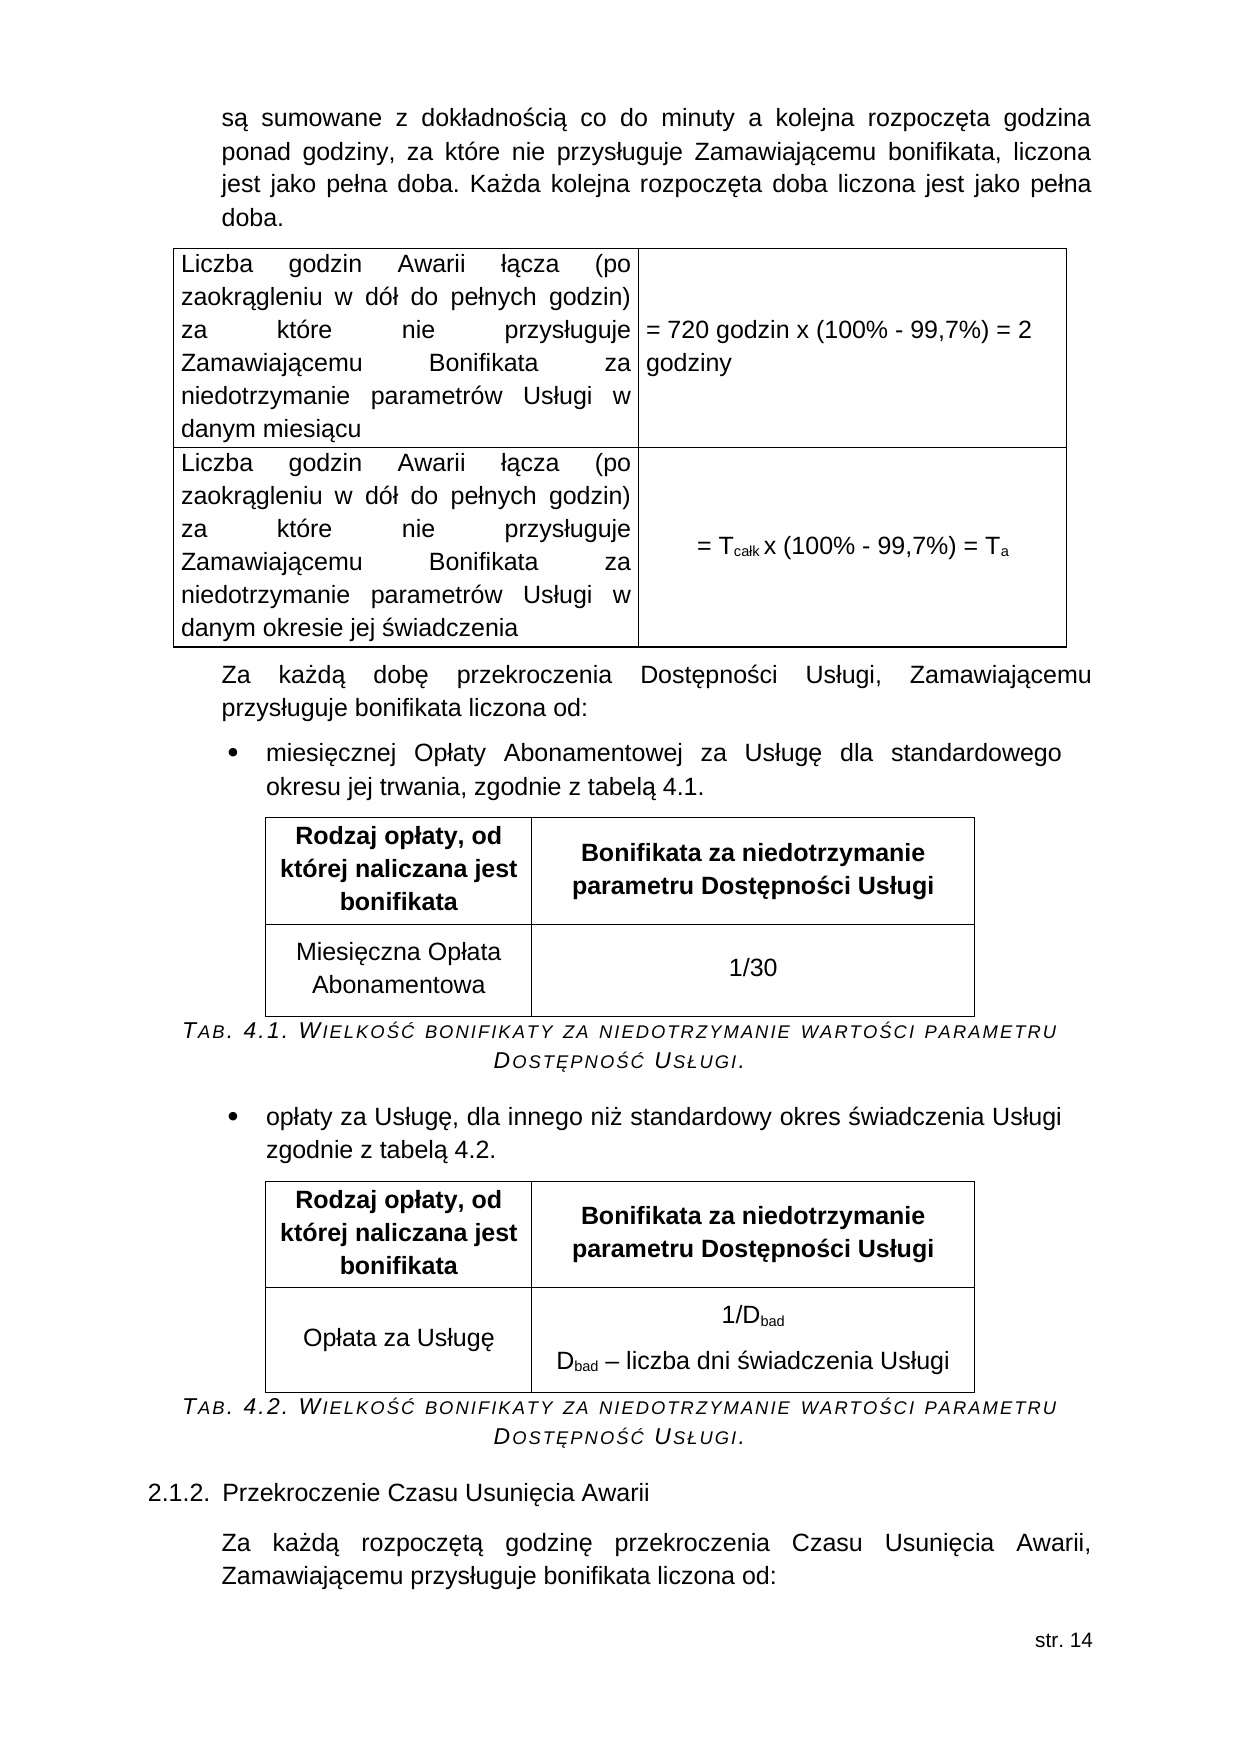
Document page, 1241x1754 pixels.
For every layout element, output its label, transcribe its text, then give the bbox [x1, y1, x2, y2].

list Przekroczenie Czasu Usunięcia Awarii [148, 1478, 1093, 1507]
table_header = 720 godzin x (100% - 99,7%) = 2 godziny [639, 249, 1066, 447]
text Za każdą rozpoczętą godzinę przekroczenia Czasu Usunięcia Awarii, Zamawiającemu przysługuje bonifikata liczona od: [221, 1528, 1093, 1589]
table_cell Miesięczna Opłata Abonamentowa [266, 925, 531, 1016]
text są sumowane z dokładnością co do minuty a kolejna rozpoczęta godzina ponad godziny, za które nie przysługuje Zamawiającemu bonifikata, liczona jest jako pełna doba. Każda kolejna rozpoczęta doba liczona jest jako pełna doba. [221, 103, 1093, 231]
table_cell Opłata za Usługę [266, 1288, 531, 1392]
table_cell Liczba godzin Awarii łącza (po zaokrągleniu w dół do pełnych godzin) za które nie przysługuje Zamawiającemu Bonifikata za niedotrzymanie parametrów Usługi w danym okresie jej świadczenia [174, 448, 638, 646]
list opłaty za Usługę, dla innego niż standardowy okres świadczenia Usługi zgodnie z tabelą 4.2. [228, 1102, 1063, 1164]
table_cell 1/Dbad Dbad – liczba dni świadczenia Usługi [532, 1288, 974, 1392]
table_cell = Tcałk x (100% - 99,7%) = Ta [639, 448, 1066, 646]
table_header Rodzaj opłaty, od której naliczana jest bonifikata [266, 1182, 531, 1287]
text Tab. 4.1. Wielkość bonifikaty za niedotrzymanie wartości parametru Dostępność Usługi. [148, 1017, 1093, 1073]
table_header Rodzaj opłaty, od której naliczana jest bonifikata [266, 818, 531, 923]
text Za każdą dobę przekroczenia Dostępności Usługi, Zamawiającemu przysługuje bonifikata liczona od: [221, 660, 1093, 722]
table_cell 1/30 [532, 925, 974, 1016]
list miesięcznej Opłaty Abonamentowej za Usługę dla standardowego okresu jej trwania, zgodnie z tabelą 4.1. [228, 738, 1063, 800]
table_header Bonifikata za niedotrzymanie parametru Dostępności Usługi [532, 818, 974, 923]
table_header Bonifikata za niedotrzymanie parametru Dostępności Usługi [532, 1182, 974, 1287]
text Tab. 4.2. Wielkość bonifikaty za niedotrzymanie wartości parametru Dostępność Usługi. [148, 1393, 1093, 1449]
table_header Liczba godzin Awarii łącza (po zaokrągleniu w dół do pełnych godzin) za które nie przysługuje Zamawiającemu Bonifikata za niedotrzymanie parametrów Usługi w danym miesiącu [174, 249, 638, 447]
